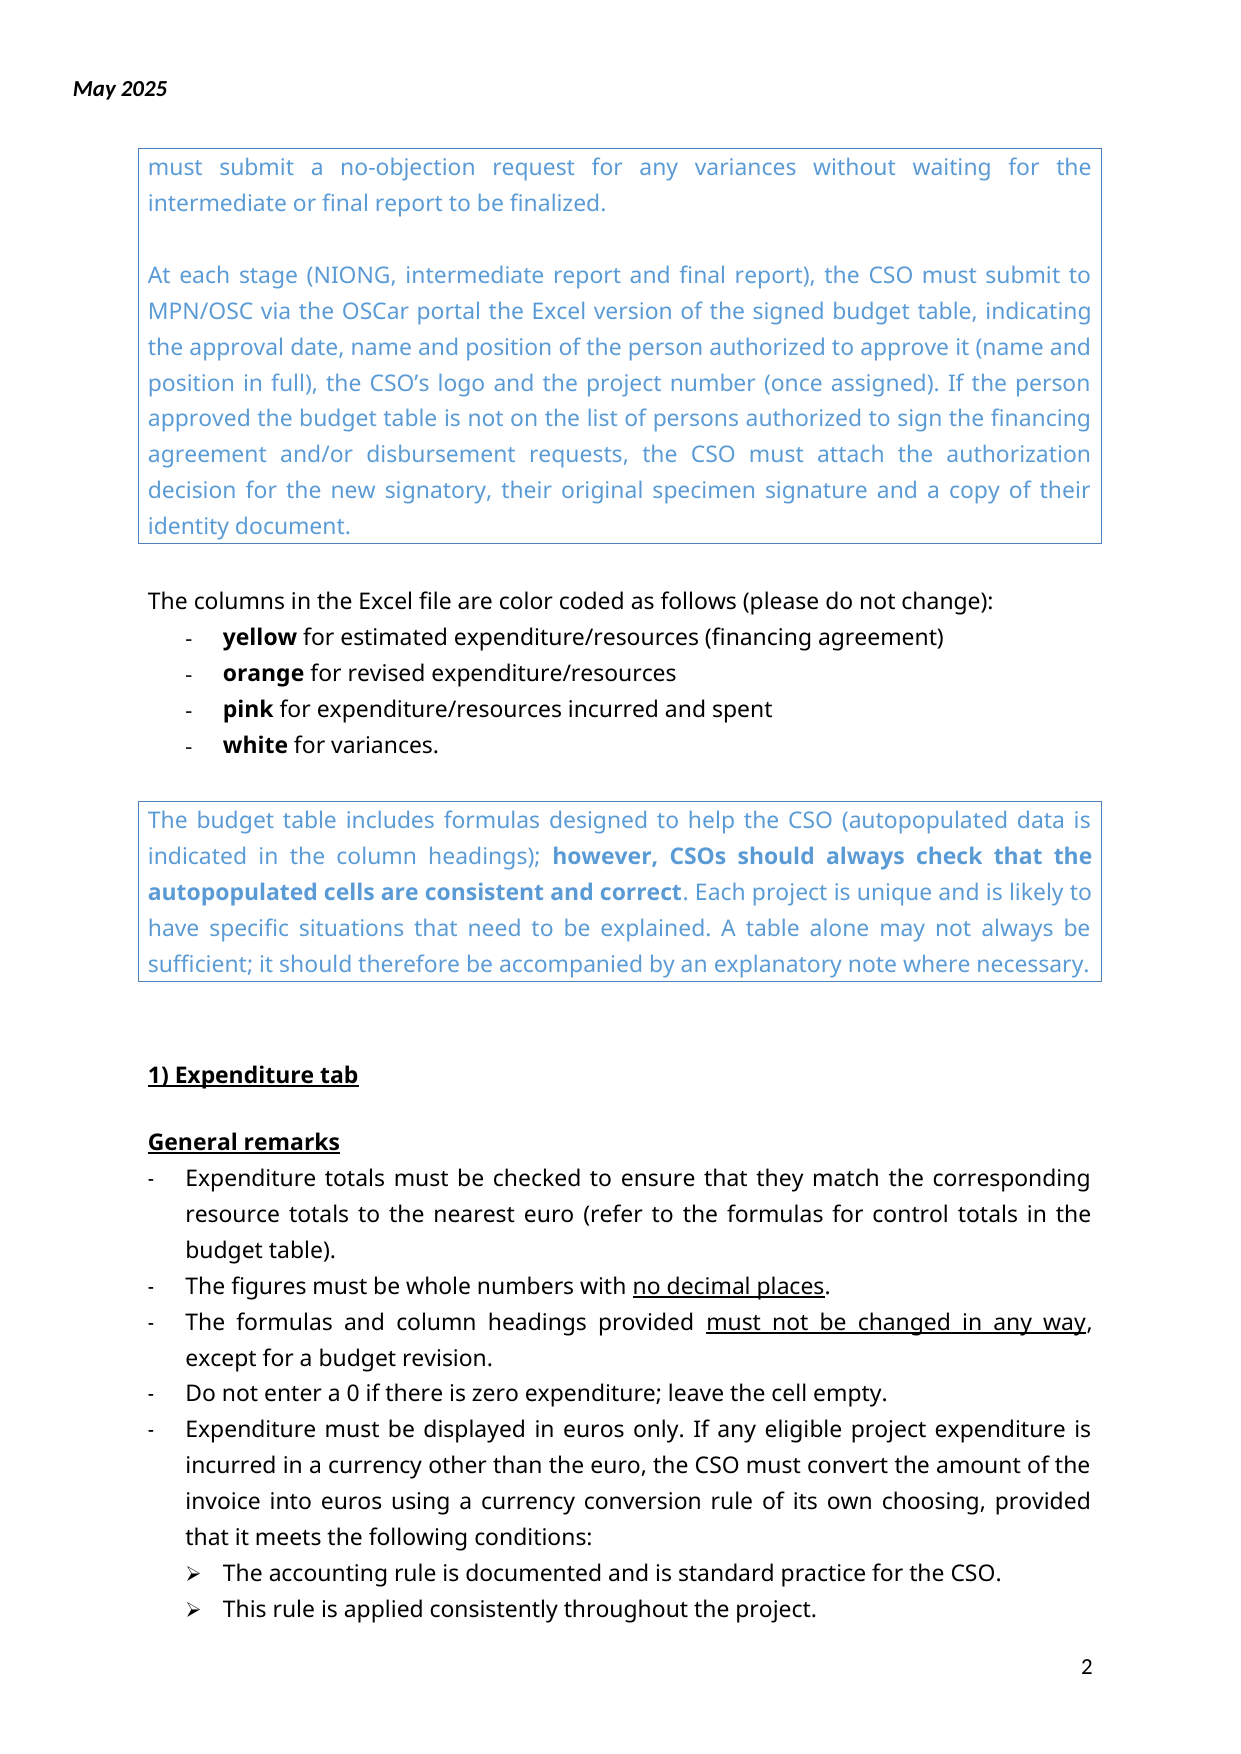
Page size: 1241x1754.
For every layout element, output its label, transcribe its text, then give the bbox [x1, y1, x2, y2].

list Do not enter a 0 if there is zero expenditure; leave the cell empty. [148, 1377, 1092, 1409]
text The budget table includes formulas designed to help the CSO (autopopulated data is indicated in the column headings); however, CSOs should always check that the autopopulated cells are consistent and correct. Each project is unique and is likely to have specific situations that need to be explained. A table alone may not always be sufficient; it should therefore be accompanied by an explanatory note where necessary. [139, 802, 1101, 981]
list This rule is applied consistently throughout the project. [185, 1593, 1092, 1624]
list pink for expenditure/resources incurred and spent [185, 693, 1092, 724]
list The accounting rule is documented and is standard practice for the CSO. [185, 1557, 1092, 1588]
list white for variances. [185, 729, 1092, 760]
list Expenditure totals must be checked to ensure that they match the corresponding resource totals to the nearest euro (refer to the formulas for control totals in the budget table). [148, 1162, 1092, 1265]
list yellow for estimated expenditure/resources (financing agreement) [185, 621, 1092, 652]
list Expenditure must be displayed in euros only. If any eligible project expenditure is incurred in a currency other than the euro, the CSO must convert the amount of the invoice into euros using a currency conversion rule of its own choosing, provided that it meets the following conditions: [148, 1413, 1092, 1552]
text General remarks [148, 1126, 1092, 1157]
text At each stage (NIONG, intermediate report and final report), the CSO must submit to MPN/OSC via the OSCar portal the Excel version of the signed budget table, indicating the approval date, name and position of the person authorized to approve it (name and position in full), the CSO’s logo and the project number (once assigned). If the person approved the budget table is not on the list of persons authorized to sign the financing agreement and/or disbursement requests, the CSO must attach the authorization decision for the new signatory, their original specimen signature and a copy of their identity document. [139, 256, 1101, 543]
list orange for revised expenditure/resources [185, 657, 1092, 688]
list The figures must be whole numbers with no decimal places. [148, 1269, 1092, 1301]
text 1) Expenditure tab [148, 1059, 1092, 1090]
text The columns in the Excel file are color coded as follows (please do not change): [148, 585, 1092, 616]
list The formulas and column headings provided must not be changed in any way, except for a budget revision. [148, 1306, 1092, 1373]
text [139, 149, 1101, 218]
